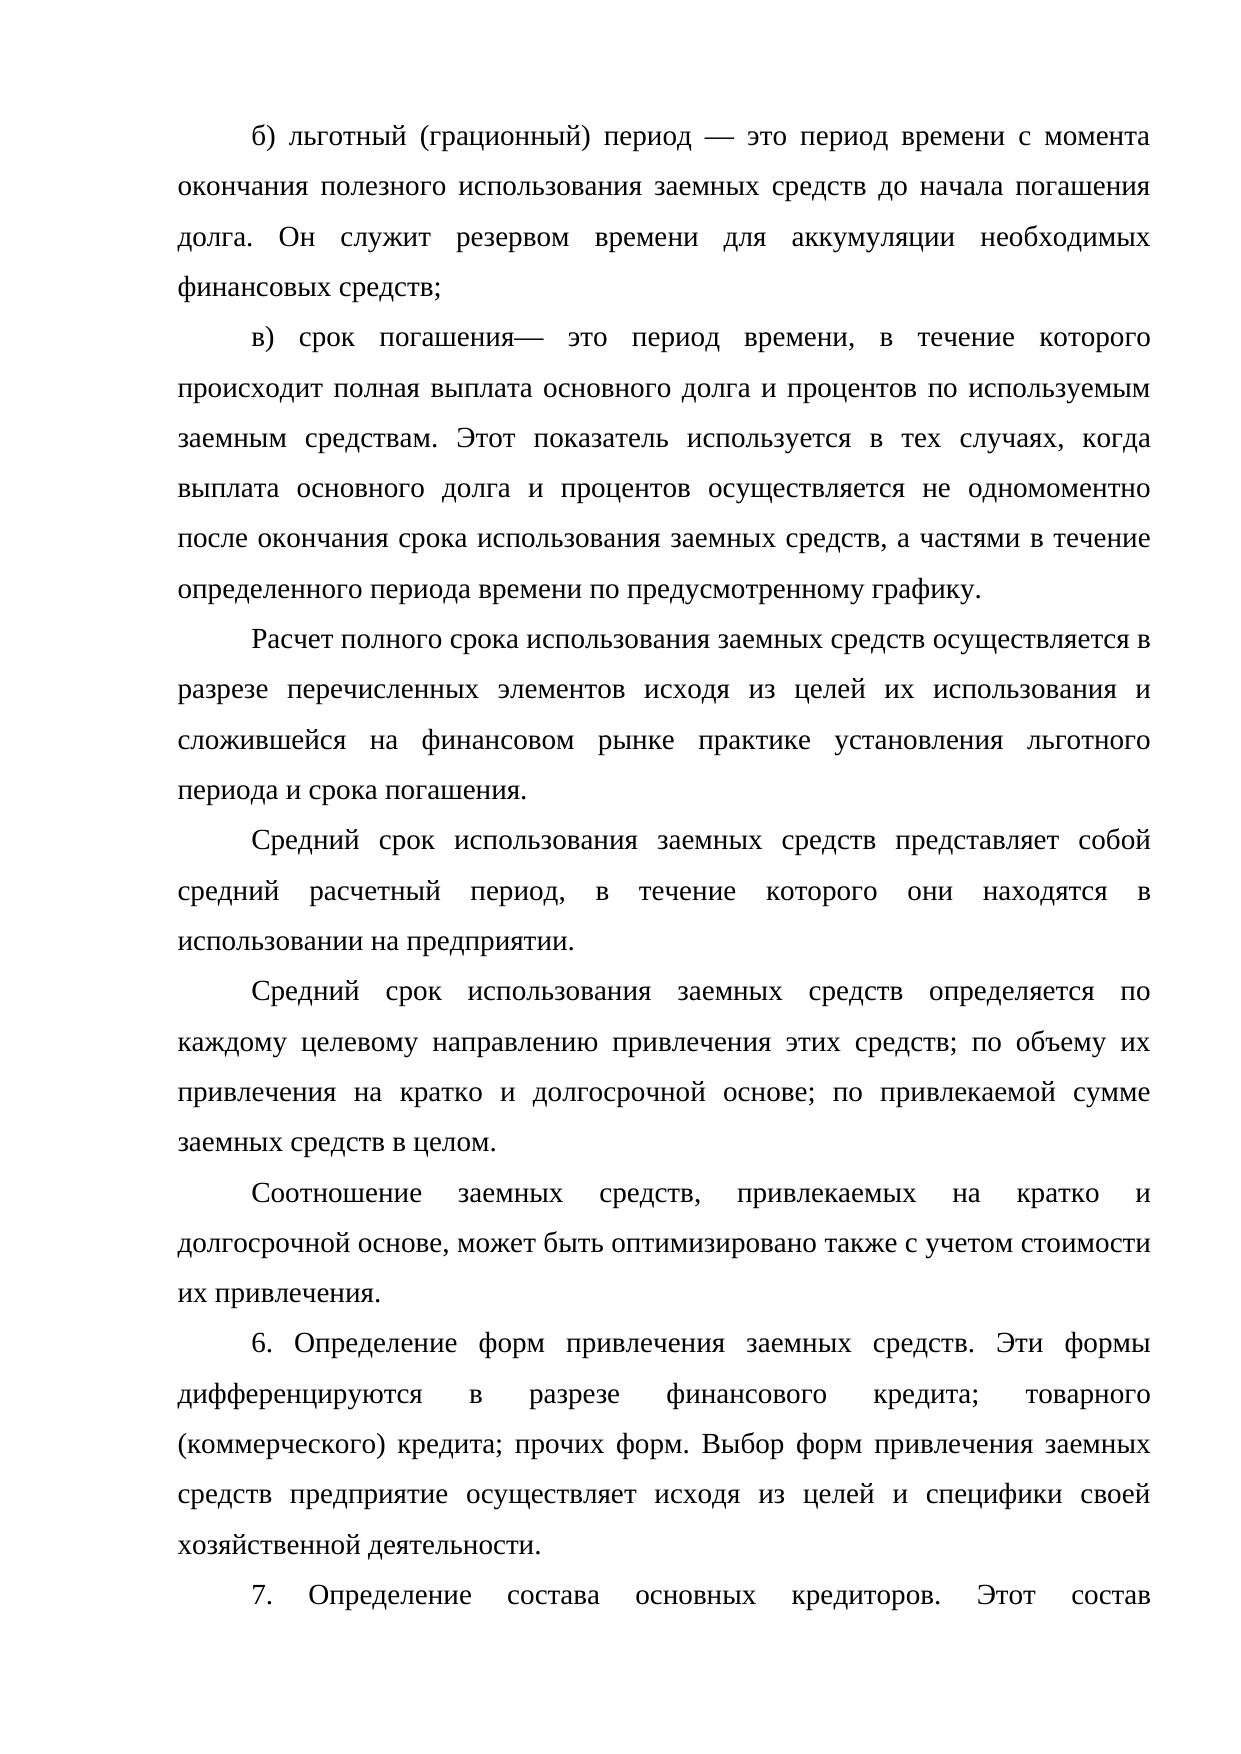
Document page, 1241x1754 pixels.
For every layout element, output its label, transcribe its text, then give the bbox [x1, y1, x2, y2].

text Расчет полного срока использования заемных средств осуществляется в разрезе перечисленных элементов исходя из целей их использования и сложившейся на финансовом рынке практике установления льготного периода и срока погашения. [177, 621, 1152, 806]
text в) срок погашения— это период времени, в течение которого происходит полная выплата основного долга и процентов по используемым заемным средствам. Этот показатель используется в тех случаях, когда выплата основного долга и процентов осуществляется не одномоментно после окончания срока использования заемных средств, а частями в течение определенного периода времени по предусмотренному графику. [177, 319, 1152, 604]
text Средний срок использования заемных средств представляет собой средний расчетный период, в течение которого они находятся в использовании на предприятии. [177, 822, 1152, 957]
text 6. Определение форм привлечения заемных средств. Эти формы дифференцируются в разрезе финансового кредита; товарного (коммерческого) кредита; прочих форм. Выбор форм привлечения заемных средств предприятие осуществляет исходя из целей и специфики своей хозяйственной деятельности. [177, 1326, 1152, 1560]
text Соотношение заемных средств, привлекаемых на кратко и долгосрочной основе, может быть оптимизировано также с учетом стоимости их привлечения. [177, 1175, 1152, 1309]
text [177, 1577, 1152, 1611]
text б) льготный (грационный) период — это период времени с момента окончания полезного использования заемных средств до начала погашения долга. Он служит резервом времени для аккумуляции необходимых финансовых средств; [177, 118, 1152, 303]
text Средний срок использования заемных средств определяется по каждому целевому направлению привлечения этих средств; по объему их привлечения на кратко и долгосрочной основе; по привлекаемой сумме заемных средств в целом. [177, 973, 1152, 1158]
